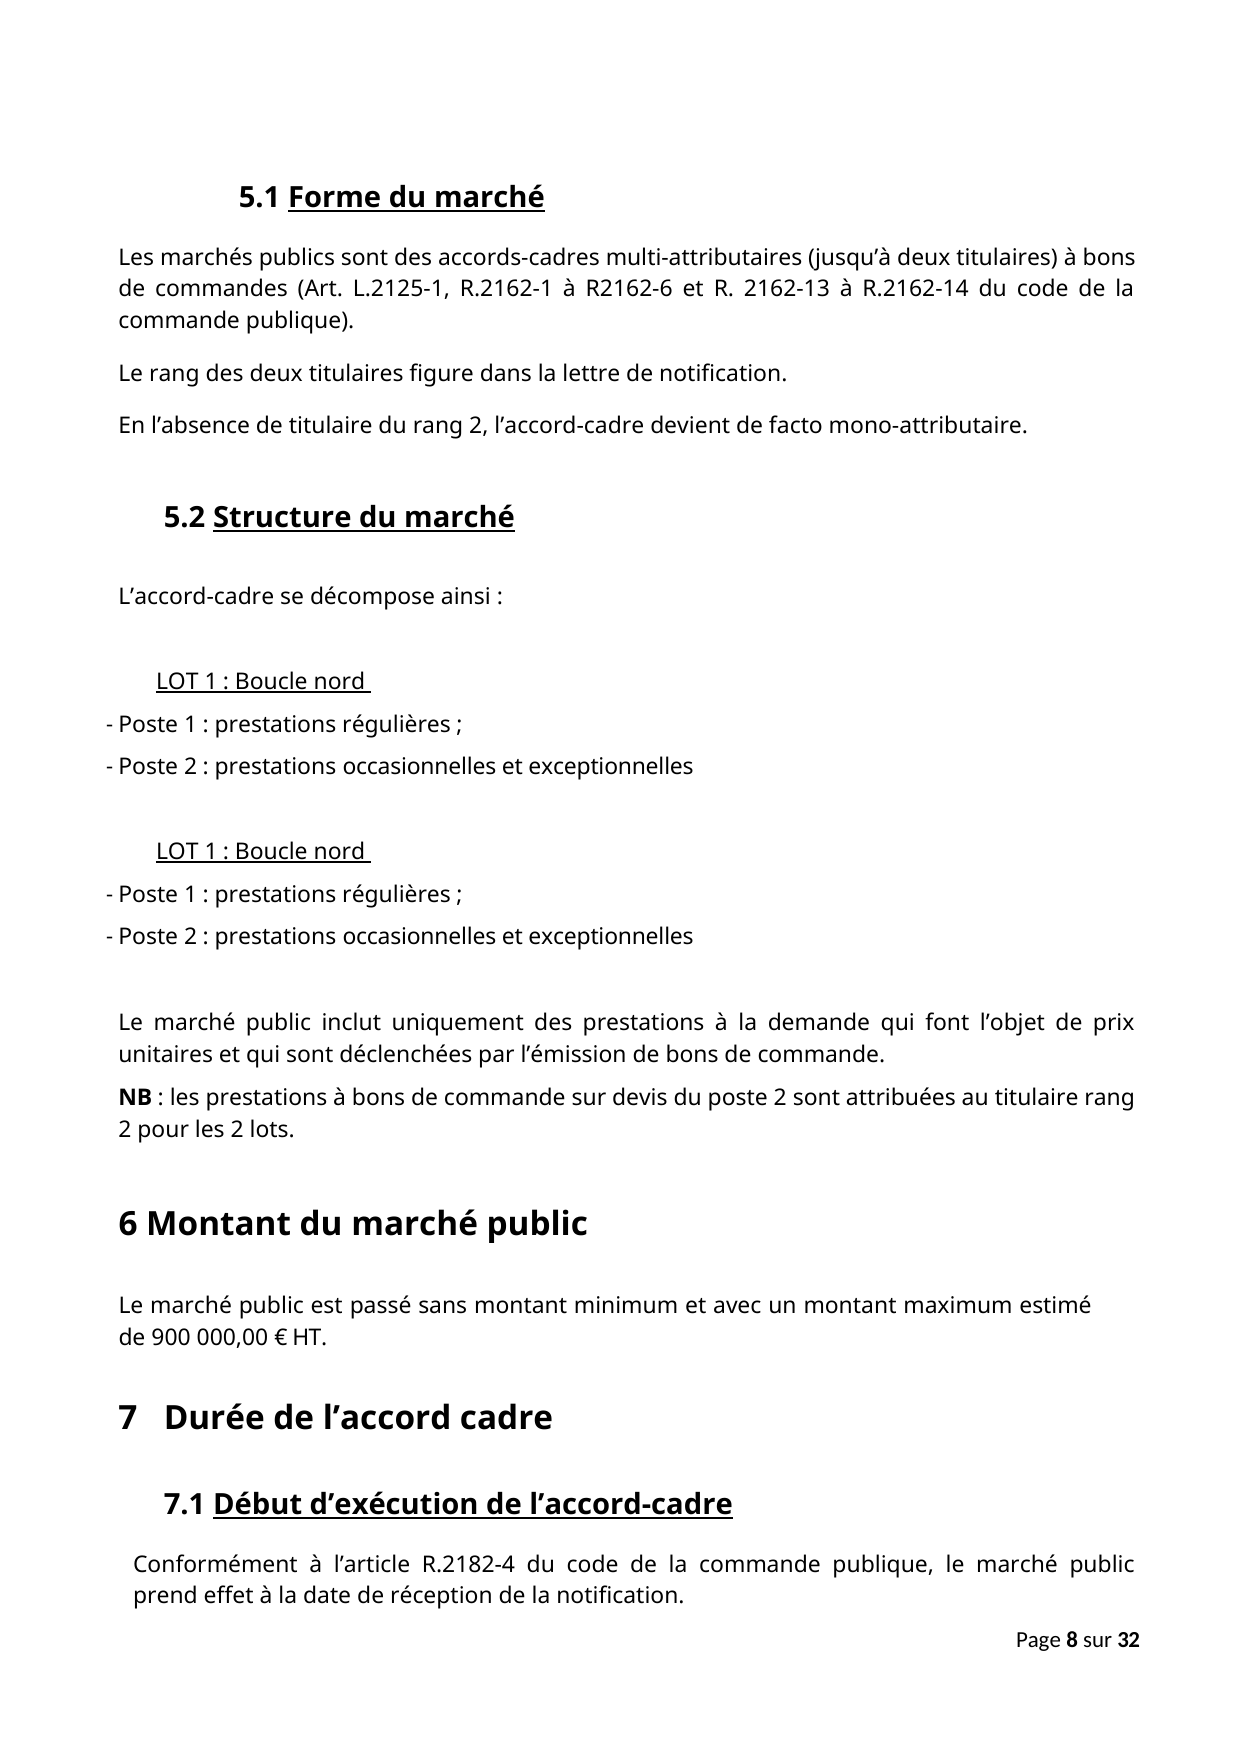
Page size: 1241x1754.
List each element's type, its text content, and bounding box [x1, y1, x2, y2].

list Poste 1 : prestations régulières ; [106, 708, 1137, 739]
list LOT 1 : Boucle nord [156, 835, 1137, 866]
subtitle 5.2 Structure du marché [148, 496, 1137, 536]
text Conformément à l’article R.2182-4 du code de la commande publique, le marché public prend effet à la date de réception de la notification. [133, 1548, 1137, 1610]
text En l’absence de titulaire du rang 2, l’accord-cadre devient de facto mono-attributaire. [88, 409, 1137, 441]
text L’accord-cadre se décompose ainsi : [118, 580, 1092, 611]
list Poste 1 : prestations régulières ; [106, 878, 1137, 909]
list Poste 2 : prestations occasionnelles et exceptionnelles [106, 750, 1137, 781]
text Le marché public est passé sans montant minimum et avec un montant maximum estimé de 900 000,00 € HT. [118, 1289, 1092, 1352]
subtitle Durée de l’accord cadre [118, 1393, 1137, 1439]
subtitle 7.1 Début d’exécution de l’accord-cadre [148, 1484, 1137, 1523]
list LOT 1 : Boucle nord [156, 665, 1137, 696]
text Les marchés publics sont des accords-cadres multi-attributaires (jusqu’à deux titulaires) à bons de commandes (Art. L.2125-1, R.2162-1 à R2162-6 et R. 2162-13 à R.2162-14 du code de la commande publique). [118, 241, 1137, 335]
list Poste 2 : prestations occasionnelles et exceptionnelles [106, 920, 1137, 951]
text NB : les prestations à bons de commande sur devis du poste 2 sont attribuées au titulaire rang 2 pour les 2 lots. [118, 1081, 1137, 1144]
text Le rang des deux titulaires figure dans la lettre de notification. [118, 357, 1137, 388]
subtitle 6 Montant du marché public [118, 1200, 1137, 1246]
subtitle 5.1 Forme du marché [148, 177, 1137, 216]
text Le marché public inclut uniquement des prestations à la demande qui font l’objet de prix unitaires et qui sont déclenchées par l’émission de bons de commande. [118, 1006, 1137, 1069]
